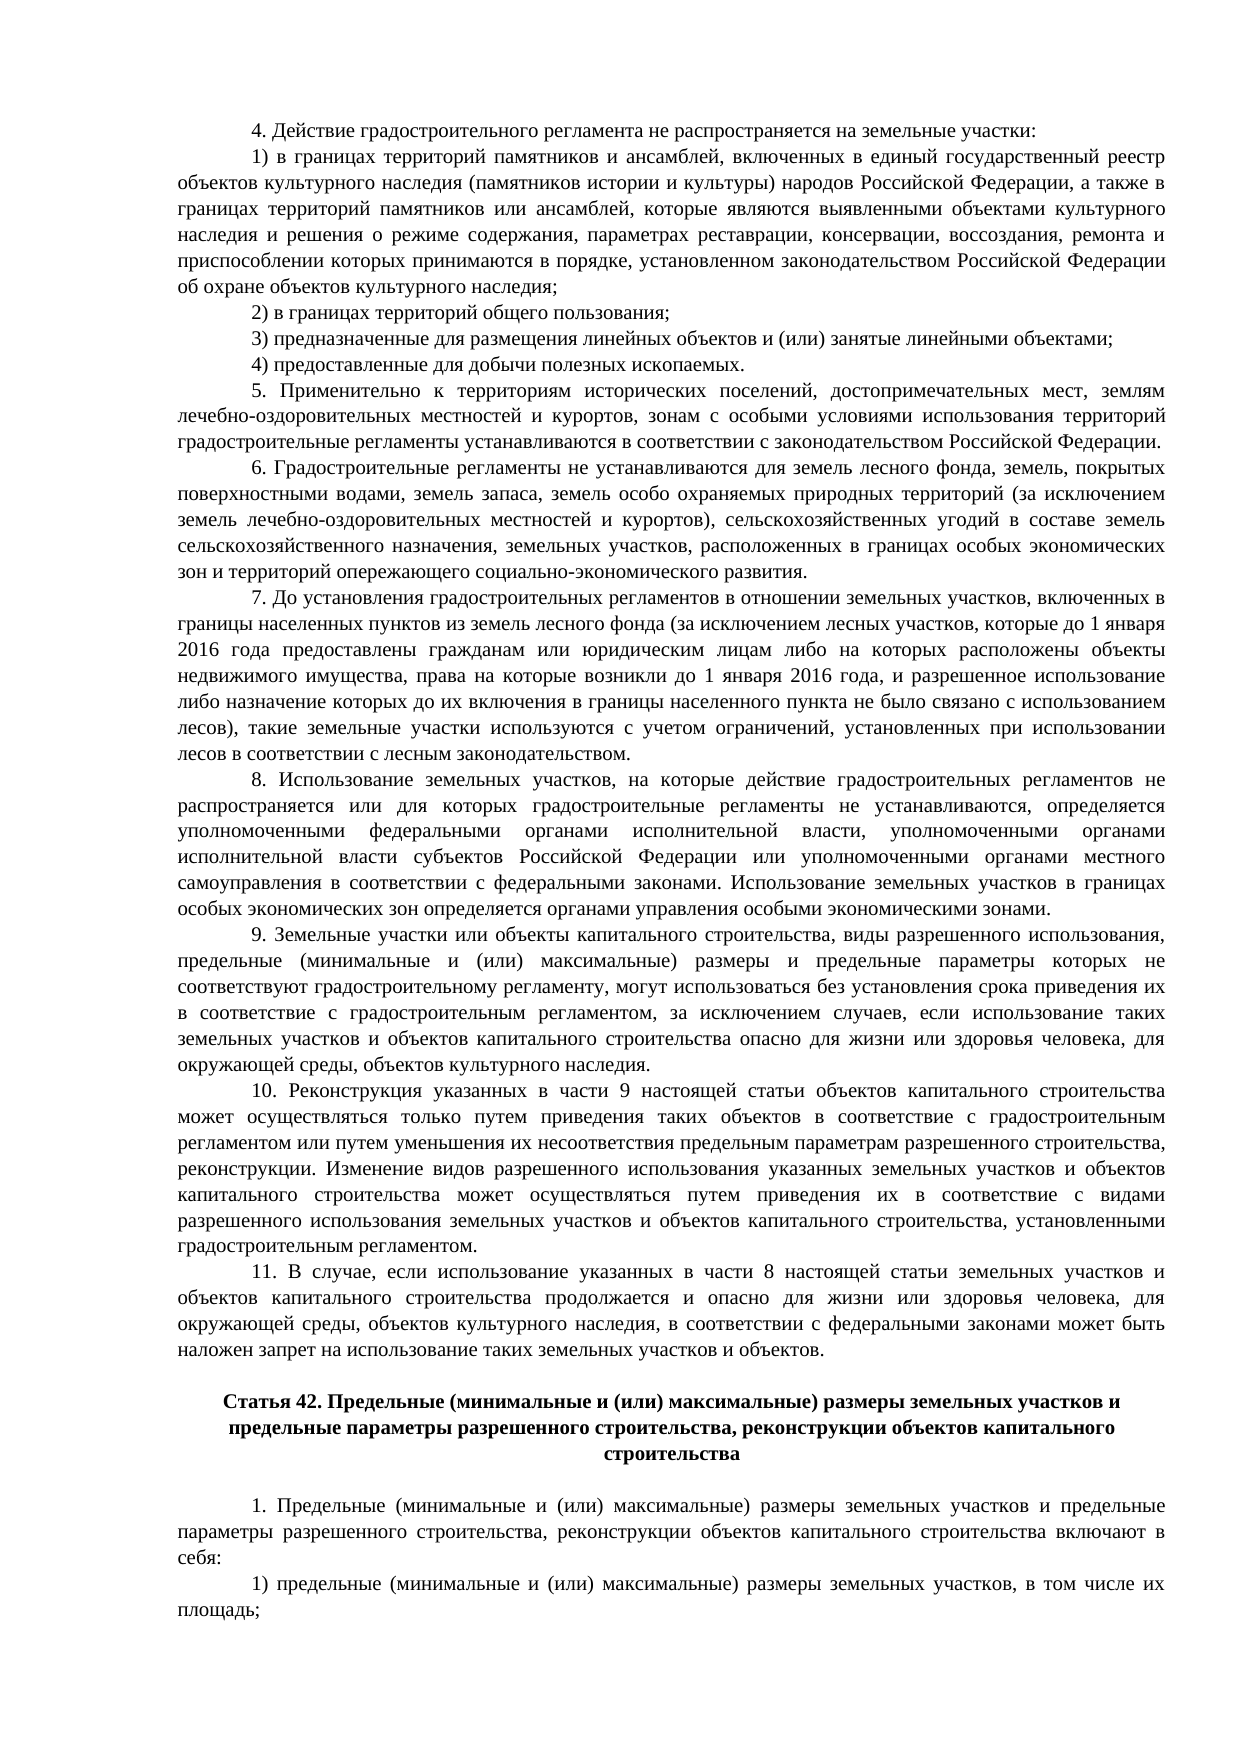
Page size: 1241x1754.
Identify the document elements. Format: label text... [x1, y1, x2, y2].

text 6. Градостроительные регламенты не устанавливаются для земель лесного фонда, земель, покрытых поверхностными водами, земель запаса, земель особо охраняемых природных территорий (за исключением земель лечебно-оздоровительных местностей и курортов), сельскохозяйственных угодий в составе земель сельскохозяйственного назначения, земельных участков, расположенных в границах особых экономических зон и территорий опережающего социально-экономического развития. [177, 455, 1167, 583]
text 5. Применительно к территориям исторических поселений, достопримечательных мест, землям лечебно-оздоровительных местностей и курортов, зонам с особыми условиями использования территорий градостроительные регламенты устанавливаются в соответствии с законодательством Российской Федерации. [177, 377, 1167, 453]
text 7. До установления градостроительных регламентов в отношении земельных участков, включенных в границы населенных пунктов из земель лесного фонда (за исключением лесных участков, которые до 1 января 2016 года предоставлены гражданам или юридическим лицам либо на которых расположены объекты недвижимого имущества, права на которые возникли до 1 января 2016 года, и разрешенное использование либо назначение которых до их включения в границы населенного пункта не было связано с использованием лесов), такие земельные участки используются с учетом ограничений, установленных при использовании лесов в соответствии с лесным законодательством. [177, 585, 1167, 765]
text 1) предельные (минимальные и (или) максимальные) размеры земельных участков, в том числе их площадь; [177, 1571, 1167, 1621]
text 11. В случае, если использование указанных в части 8 настоящей статьи земельных участков и объектов капитального строительства продолжается и опасно для жизни или здоровья человека, для окружающей среды, объектов культурного наследия, в соответствии с федеральными законами может быть наложен запрет на использование таких земельных участков и объектов. [177, 1259, 1167, 1361]
text 8. Использование земельных участков, на которые действие градостроительных регламентов не распространяется или для которых градостроительные регламенты не устанавливаются, определяется уполномоченными федеральными органами исполнительной власти, уполномоченными органами исполнительной власти субъектов Российской Федерации или уполномоченными органами местного самоуправления в соответствии с федеральными законами. Использование земельных участков в границах особых экономических зон определяется органами управления особыми экономическими зонами. [177, 767, 1167, 920]
text Статья 42. Предельные (минимальные и (или) максимальные) размеры земельных участков и предельные параметры разрешенного строительства, реконструкции объектов капитального строительства [177, 1389, 1167, 1465]
text 2) в границах территорий общего пользования; [177, 300, 1167, 324]
text 1. Предельные (минимальные и (или) максимальные) размеры земельных участков и предельные параметры разрешенного строительства, реконструкции объектов капитального строительства включают в себя: [177, 1493, 1167, 1569]
text 4. Действие градостроительного регламента не распространяется на земельные участки: [177, 118, 1167, 142]
text 1) в границах территорий памятников и ансамблей, включенных в единый государственный реестр объектов культурного наследия (памятников истории и культуры) народов Российской Федерации, а также в границах территорий памятников или ансамблей, которые являются выявленными объектами культурного наследия и решения о режиме содержания, параметрах реставрации, консервации, воссоздания, ремонта и приспособлении которых принимаются в порядке, установленном законодательством Российской Федерации об охране объектов культурного наследия; [177, 144, 1167, 298]
text 4) предоставленные для добычи полезных ископаемых. [177, 352, 1167, 376]
text 10. Реконструкция указанных в части 9 настоящей статьи объектов капитального строительства может осуществляться только путем приведения таких объектов в соответствие с градостроительным регламентом или путем уменьшения их несоответствия предельным параметрам разрешенного строительства, реконструкции. Изменение видов разрешенного использования указанных земельных участков и объектов капитального строительства может осуществляться путем приведения их в соответствие с видами разрешенного использования земельных участков и объектов капитального строительства, установленными градостроительным регламентом. [177, 1078, 1167, 1257]
text 3) предназначенные для размещения линейных объектов и (или) занятые линейными объектами; [177, 326, 1167, 350]
text 9. Земельные участки или объекты капитального строительства, виды разрешенного использования, предельные (минимальные и (или) максимальные) размеры и предельные параметры которых не соответствуют градостроительному регламенту, могут использоваться без установления срока приведения их в соответствие с градостроительным регламентом, за исключением случаев, если использование таких земельных участков и объектов капитального строительства опасно для жизни или здоровья человека, для окружающей среды, объектов культурного наследия. [177, 922, 1167, 1076]
